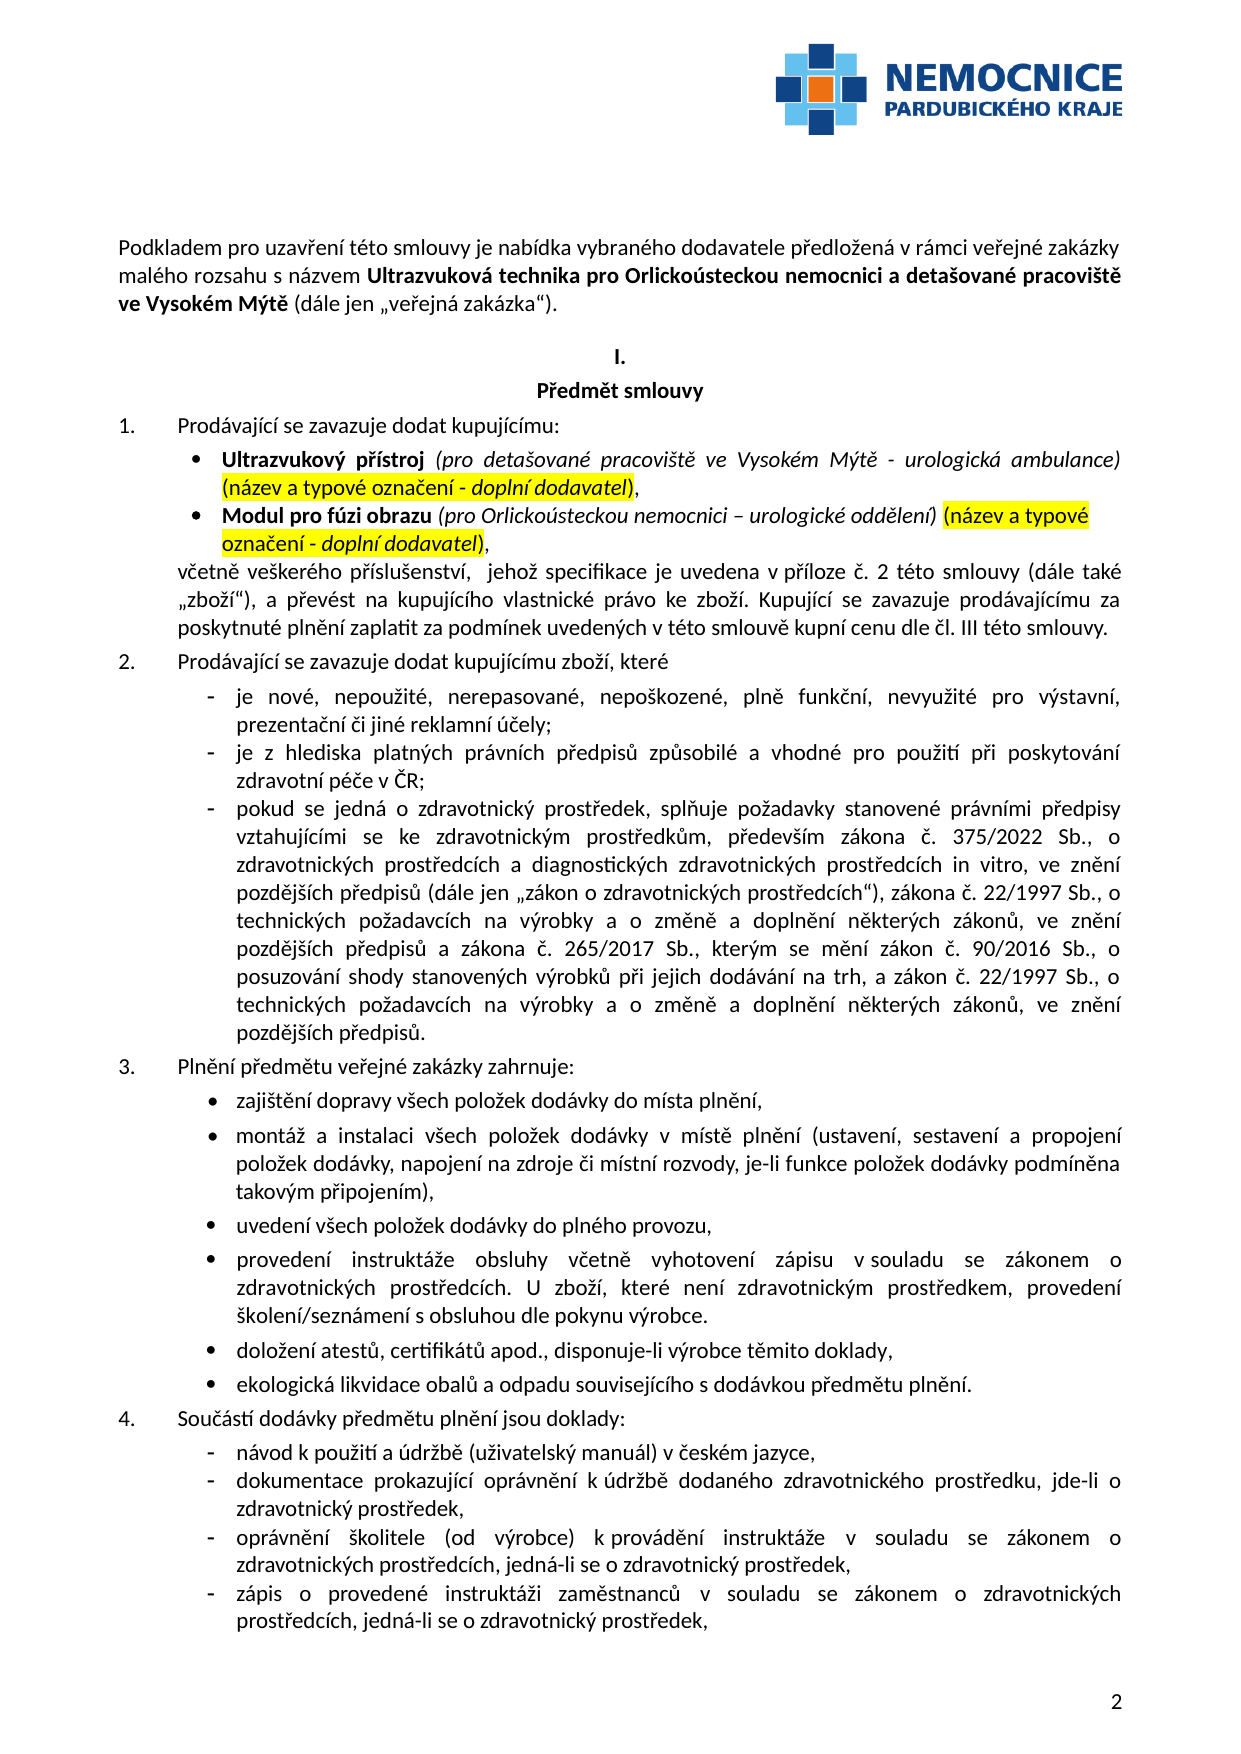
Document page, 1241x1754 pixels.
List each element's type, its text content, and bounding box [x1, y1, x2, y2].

text Podkladem pro uzavření této smlouvy je nabídka vybraného dodavatele předložená v rámci veřejné zakázky malého rozsahu s názvem Ultrazvuková technika pro Orlickoústeckou nemocnici a detašované pracoviště ve Vysokém Mýtě (dále jen „veřejná zakázka“). [118, 233, 1122, 317]
list doložení atestů, certifikátů apod., disponuje-li výrobce těmito doklady, [207, 1336, 1122, 1364]
list je z hlediska platných právních předpisů způsobilé a vhodné pro použití při poskytování zdravotní péče v ČR; [207, 738, 1122, 794]
list Prodávající se zavazuje dodat kupujícímu zboží, které [118, 647, 1122, 676]
list ekologická likvidace obalů a odpadu souvisejícího s dodávkou předmětu plnění. [207, 1370, 1122, 1398]
text • zajištění dopravy všech položek dodávky do místa plnění, [118, 1087, 1122, 1114]
picture [774, 42, 1123, 136]
list Modul pro fúzi obrazu (pro Orlickoústeckou nemocnici – urologické oddělení) (název a typové označení - doplní dodavatel), [192, 501, 1122, 557]
list Součástí dodávky předmětu plnění jsou doklady: [118, 1404, 1122, 1432]
list pokud se jedná o zdravotnický prostředek, splňuje požadavky stanovené právními předpisy vztahujícími se ke zdravotnickým prostředkům, především zákona č. 375/2022 Sb., o zdravotnických prostředcích a diagnostických zdravotnických prostředcích in vitro, ve znění pozdějších předpisů (dále jen „zákon o zdravotnických prostředcích“), zákona č. 22/1997 Sb., o technických požadavcích na výrobky a o změně a doplnění některých zákonů, ve znění pozdějších předpisů a zákona č. 265/2017 Sb., kterým se mění zákon č. 90/2016 Sb., o posuzování shody stanovených výrobků při jejich dodávání na trh, a zákon č. 22/1997 Sb., o technických požadavcích na výrobky a o změně a doplnění některých zákonů, ve znění pozdějších předpisů. [207, 794, 1122, 1046]
text Předmět smlouvy [118, 377, 1122, 404]
list Prodávající se zavazuje dodat kupujícímu: [118, 411, 1122, 439]
list oprávnění školitele (od výrobce) k provádění instruktáže v souladu se zákonem o zdravotnických prostředcích, jedná-li se o zdravotnický prostředek, [207, 1523, 1122, 1579]
list uvedení všech položek dodávky do plného provozu, [207, 1211, 1122, 1239]
list Ultrazvukový přístroj (pro detašované pracoviště ve Vysokém Mýtě - urologická ambulance) (název a typové označení - doplní dodavatel), [192, 445, 1122, 501]
text včetně veškerého příslušenství, jehož specifikace je uvedena v příloze č. 2 této smlouvy (dále také „zboží“), a převést na kupujícího vlastnické právo ke zboží. Kupující se zavazuje prodávajícímu za poskytnuté plnění zaplatit za podmínek uvedených v této smlouvě kupní cenu dle čl. III této smlouvy. [177, 557, 1122, 641]
list návod k použití a údržbě (uživatelský manuál) v českém jazyce, [207, 1438, 1122, 1467]
list provedení instruktáže obsluhy včetně vyhotovení zápisu v souladu se zákonem o zdravotnických prostředcích. U zboží, které není zdravotnickým prostředkem, provedení školení/seznámení s obsluhou dle pokynu výrobce. [207, 1245, 1122, 1329]
text I. [118, 342, 1122, 370]
text • montáž a instalaci všech položek dodávky v místě plnění (ustavení, sestavení a propojení položek dodávky, napojení na zdroje či místní rozvody, je-li funkce položek dodávky podmíněna takovým připojením), [207, 1121, 1122, 1205]
list dokumentace prokazující oprávnění k údržbě dodaného zdravotnického prostředku, jde-li o zdravotnický prostředek, [207, 1467, 1122, 1523]
list je nové, nepoužité, nerepasované, nepoškozené, plně funkční, nevyužité pro výstavní, prezentační či jiné reklamní účely; [207, 682, 1122, 738]
list zápis o provedené instruktáži zaměstnanců v souladu se zákonem o zdravotnických prostředcích, jedná-li se o zdravotnický prostředek, [207, 1579, 1122, 1635]
list Plnění předmětu veřejné zakázky zahrnuje: [118, 1052, 1122, 1080]
